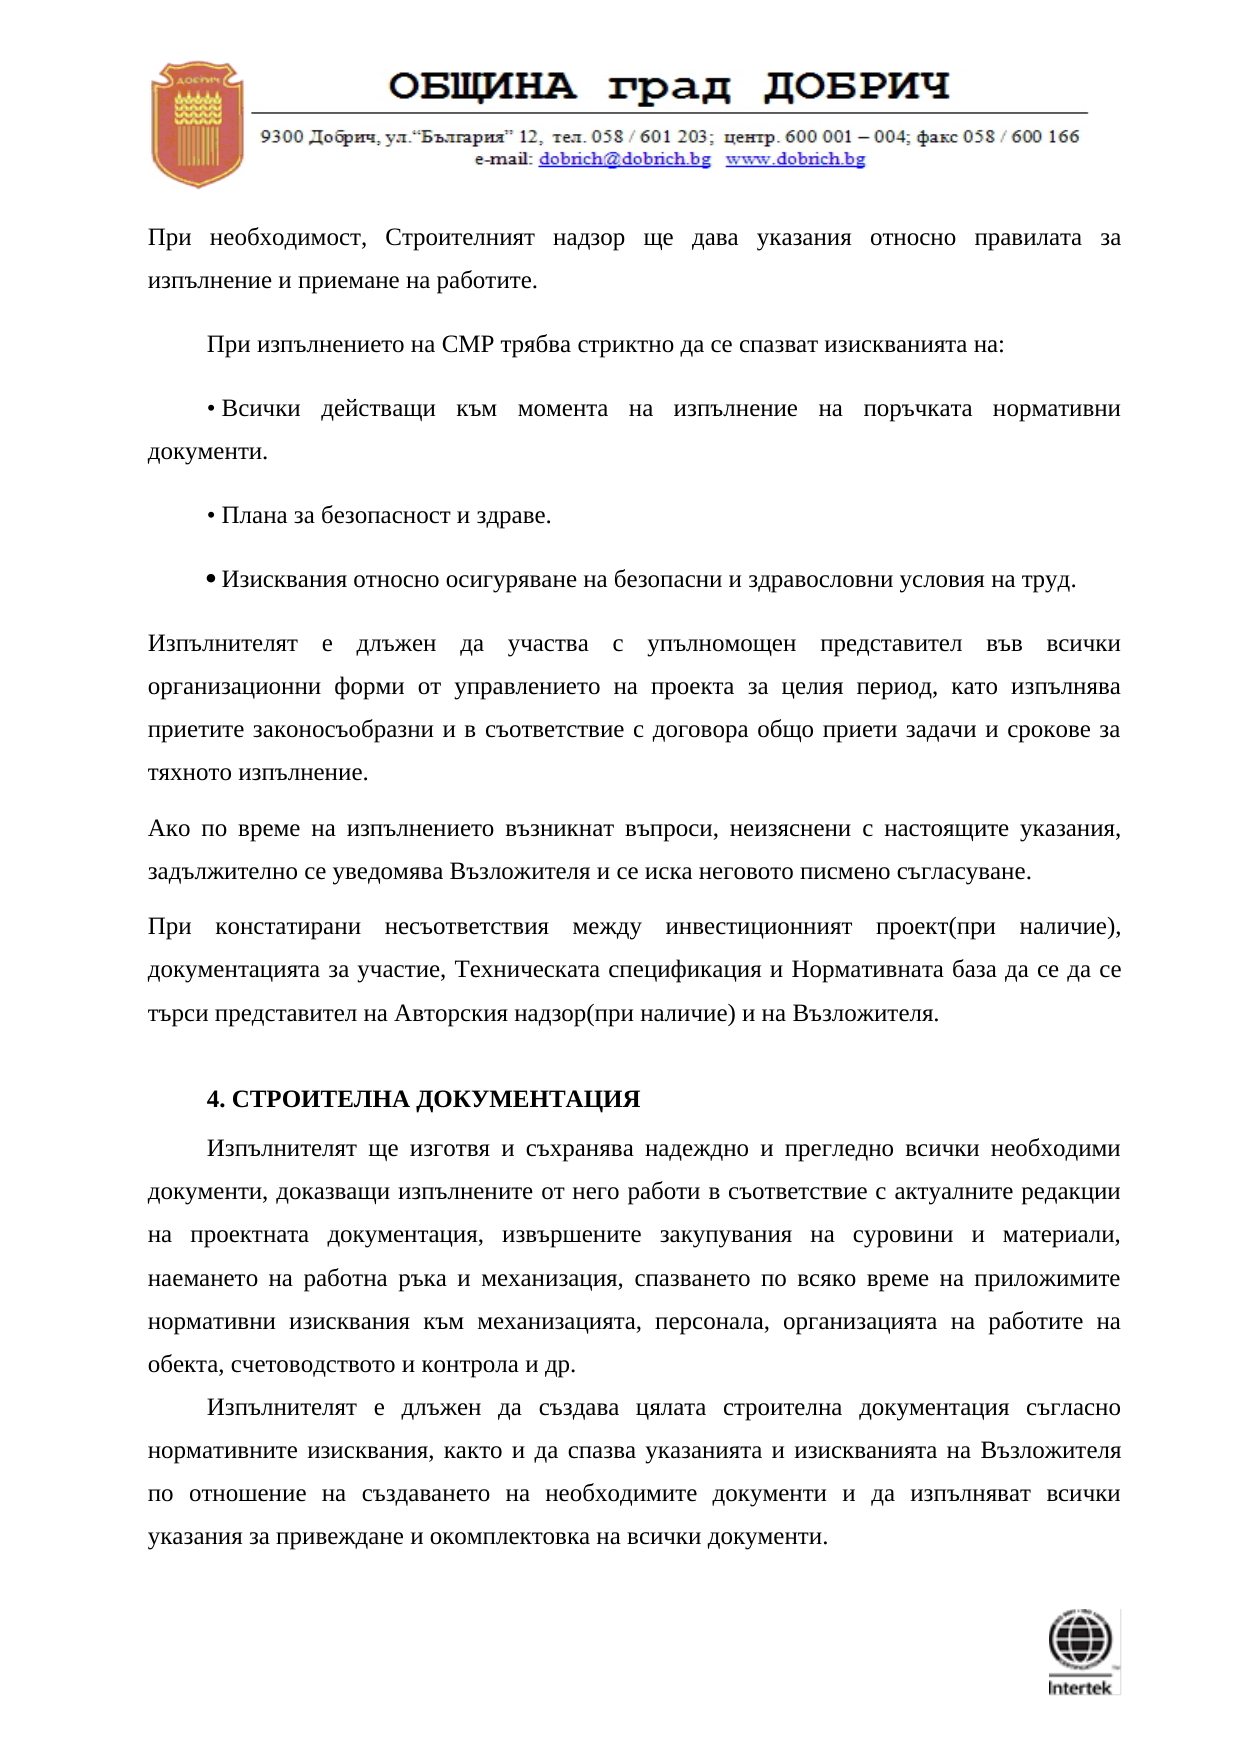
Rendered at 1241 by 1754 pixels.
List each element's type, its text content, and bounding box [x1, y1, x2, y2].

text 4. СТРОИТЕЛНА ДОКУМЕНТАЦИЯ [148, 1084, 1122, 1113]
picture [1049, 1609, 1123, 1697]
text • Плана за безопасност и здраве. [148, 500, 1122, 528]
text При изпълнението на СМР трябва стриктно да се спазват изискванията на: [148, 329, 1122, 357]
list Изисквания относно осигуряване на безопасни и здравословни условия на труд. [207, 564, 1122, 592]
text При констатирани несъответствия между инвестиционният проект(при наличие), документацията за участие, Техническата спецификация и Нормативната база да се да се търси представител на Авторския надзор(при наличие) и на Възложителя. [148, 911, 1122, 1026]
text Ако по време на изпълнението възникнат въпроси, неизяснени с настоящите указания, задължително се уведомява Възложителя и се иска неговото писмено съгласуване. [148, 813, 1122, 884]
picture [147, 59, 1093, 192]
text Изпълнителят ще изготвя и съхранява надеждно и прегледно всички необходими документи, доказващи изпълнените от него работи в съответствие с актуалните редакции на проектната документация, извършените закупувания на суровини и материали, наемането на работна ръка и механизация, спазването по всяко време на приложимите нормативни изисквания към механизацията, персонала, организацията на работите на обекта, счетоводството и контрола и др. [148, 1133, 1122, 1378]
text Изпълнителят е длъжен да създава цялата строителна документация съгласно нормативните изисквания, както и да спазва указанията и изискванията на Възложителя по отношение на създаването на необходимите документи и да изпълняват всички указания за привеждане и окомплектовка на всички документи. [148, 1392, 1122, 1550]
text Изпълнителят е длъжен да участва с упълномощен представител във всички организационни форми от управлението на проекта за целия период, като изпълнява приетите законосъобразни и в съответствие с договора общо приети задачи и срокове за тяхното изпълнение. [148, 628, 1122, 786]
text • Всички действащи към момента на изпълнение на поръчката нормативни документи. [148, 393, 1122, 464]
